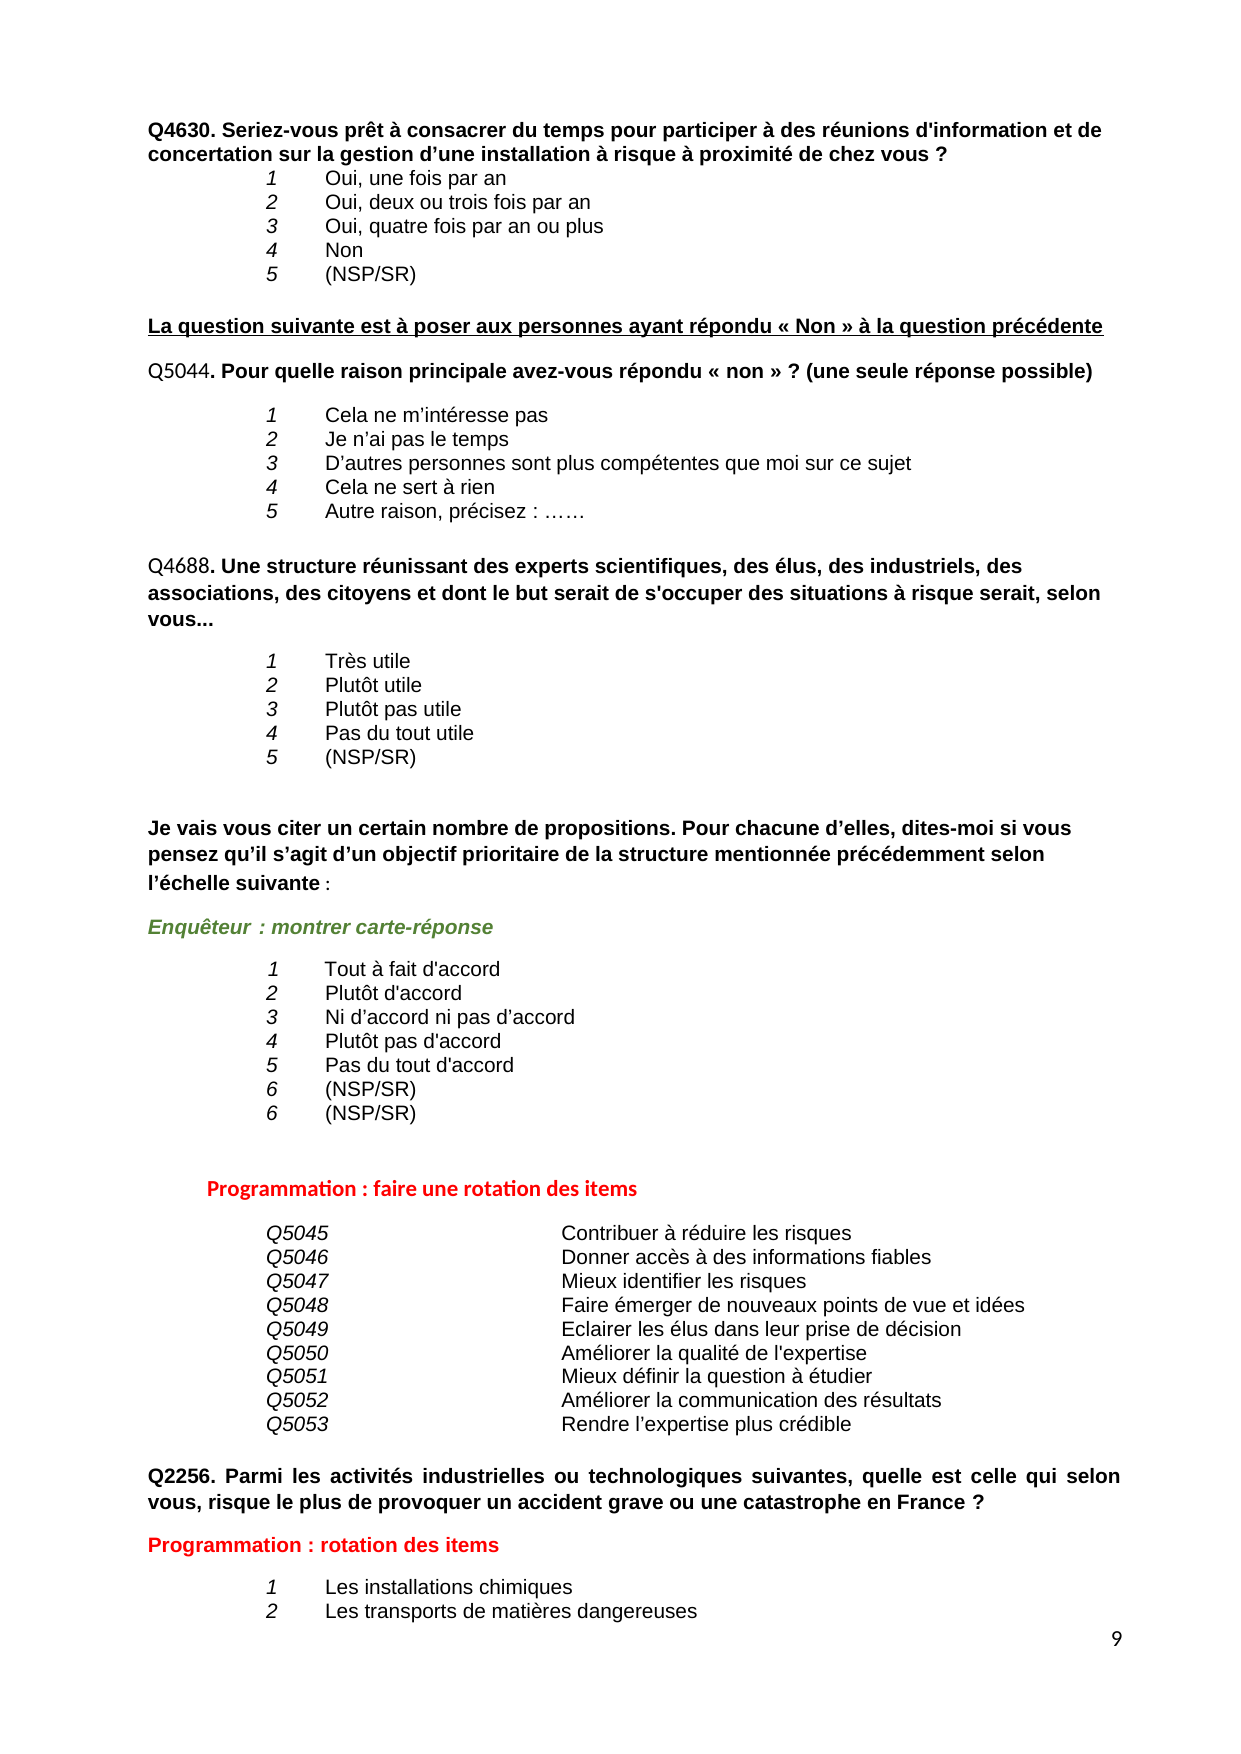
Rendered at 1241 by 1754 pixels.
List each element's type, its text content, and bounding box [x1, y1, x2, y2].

text 3 Plutôt pas utile [207, 697, 1122, 721]
text 1 Tout à fait d'accord [148, 957, 1122, 981]
text 3 D’autres personnes sont plus compétentes que moi sur ce sujet [207, 451, 1122, 475]
text Q5052 Améliorer la communication des résultats [207, 1388, 1122, 1412]
text Q5045 Contribuer à réduire les risques [207, 1221, 1122, 1244]
text 5 Autre raison, précisez : …… [207, 499, 1122, 523]
text 2 Oui, deux ou trois fois par an [207, 190, 1122, 214]
text 5 (NSP/SR) [207, 745, 1122, 769]
text Q2256. Parmi les activités industrielles ou technologiques suivantes, quelle est celle qui selon vous, risque le plus de provoquer un accident grave ou une catastrophe en France ? [148, 1464, 1122, 1514]
text Programmation : rotation des items [148, 1533, 1122, 1557]
text 2 Je n’ai pas le temps [207, 427, 1122, 451]
text Q5048 Faire émerger de nouveaux points de vue et idées [207, 1292, 1122, 1316]
text Q5050 Améliorer la qualité de l'expertise [207, 1340, 1122, 1364]
text 4 Plutôt pas d'accord [207, 1029, 1122, 1053]
text Q5053 Rendre l’expertise plus crédible [207, 1412, 1122, 1436]
text 6 (NSP/SR) [207, 1077, 1122, 1101]
text 4 Non [207, 238, 1122, 262]
text Programmation : faire une rotation des items [207, 1174, 1122, 1202]
text Q4688. Une structure réunissant des experts scientifiques, des élus, des industriels, des associations, des citoyens et dont le but serait de s'occuper des situations à risque serait, selon vous... [148, 551, 1122, 631]
text Q5051 Mieux définir la question à étudier [207, 1364, 1122, 1388]
text 1 Oui, une fois par an [207, 166, 1122, 190]
text Q5047 Mieux identifier les risques [207, 1268, 1122, 1292]
text 3 Ni d’accord ni pas d’accord [207, 1005, 1122, 1029]
text 4 Cela ne sert à rien [207, 475, 1122, 499]
text 2 Plutôt utile [207, 673, 1122, 697]
text 6 (NSP/SR) [207, 1101, 1122, 1125]
text 4 Pas du tout utile [207, 721, 1122, 745]
text 1 Très utile [207, 649, 1122, 673]
text Q5046 Donner accès à des informations fiables [207, 1244, 1122, 1268]
text Je vais vous citer un certain nombre de propositions. Pour chacune d’elles, dites-moi si vous pensez qu’il s’agit d’un objectif prioritaire de la structure mentionnée précédemment selon l’échelle suivante : [148, 816, 1122, 896]
text 1 Cela ne m’intéresse pas [207, 403, 1122, 427]
text 3 Oui, quatre fois par an ou plus [207, 214, 1122, 238]
text 2 Plutôt d'accord [207, 981, 1122, 1005]
text 1 Les installations chimiques [207, 1575, 1122, 1599]
text Q5049 Eclairer les élus dans leur prise de décision [207, 1316, 1122, 1340]
text 5 (NSP/SR) [207, 262, 1122, 286]
text Enquêteur : montrer carte-réponse [148, 915, 1122, 939]
text Q5044. Pour quelle raison principale avez-vous répondu « non » ? (une seule réponse possible) [148, 356, 1122, 384]
text Q4630. Seriez-vous prêt à consacrer du temps pour participer à des réunions d'information et de concertation sur la gestion d’une installation à risque à proximité de chez vous ? [148, 118, 1122, 166]
text 5 Pas du tout d'accord [207, 1053, 1122, 1077]
text La question suivante est à poser aux personnes ayant répondu « Non » à la question précédente [148, 314, 1122, 338]
text 2 Les transports de matières dangereuses [207, 1599, 1122, 1623]
